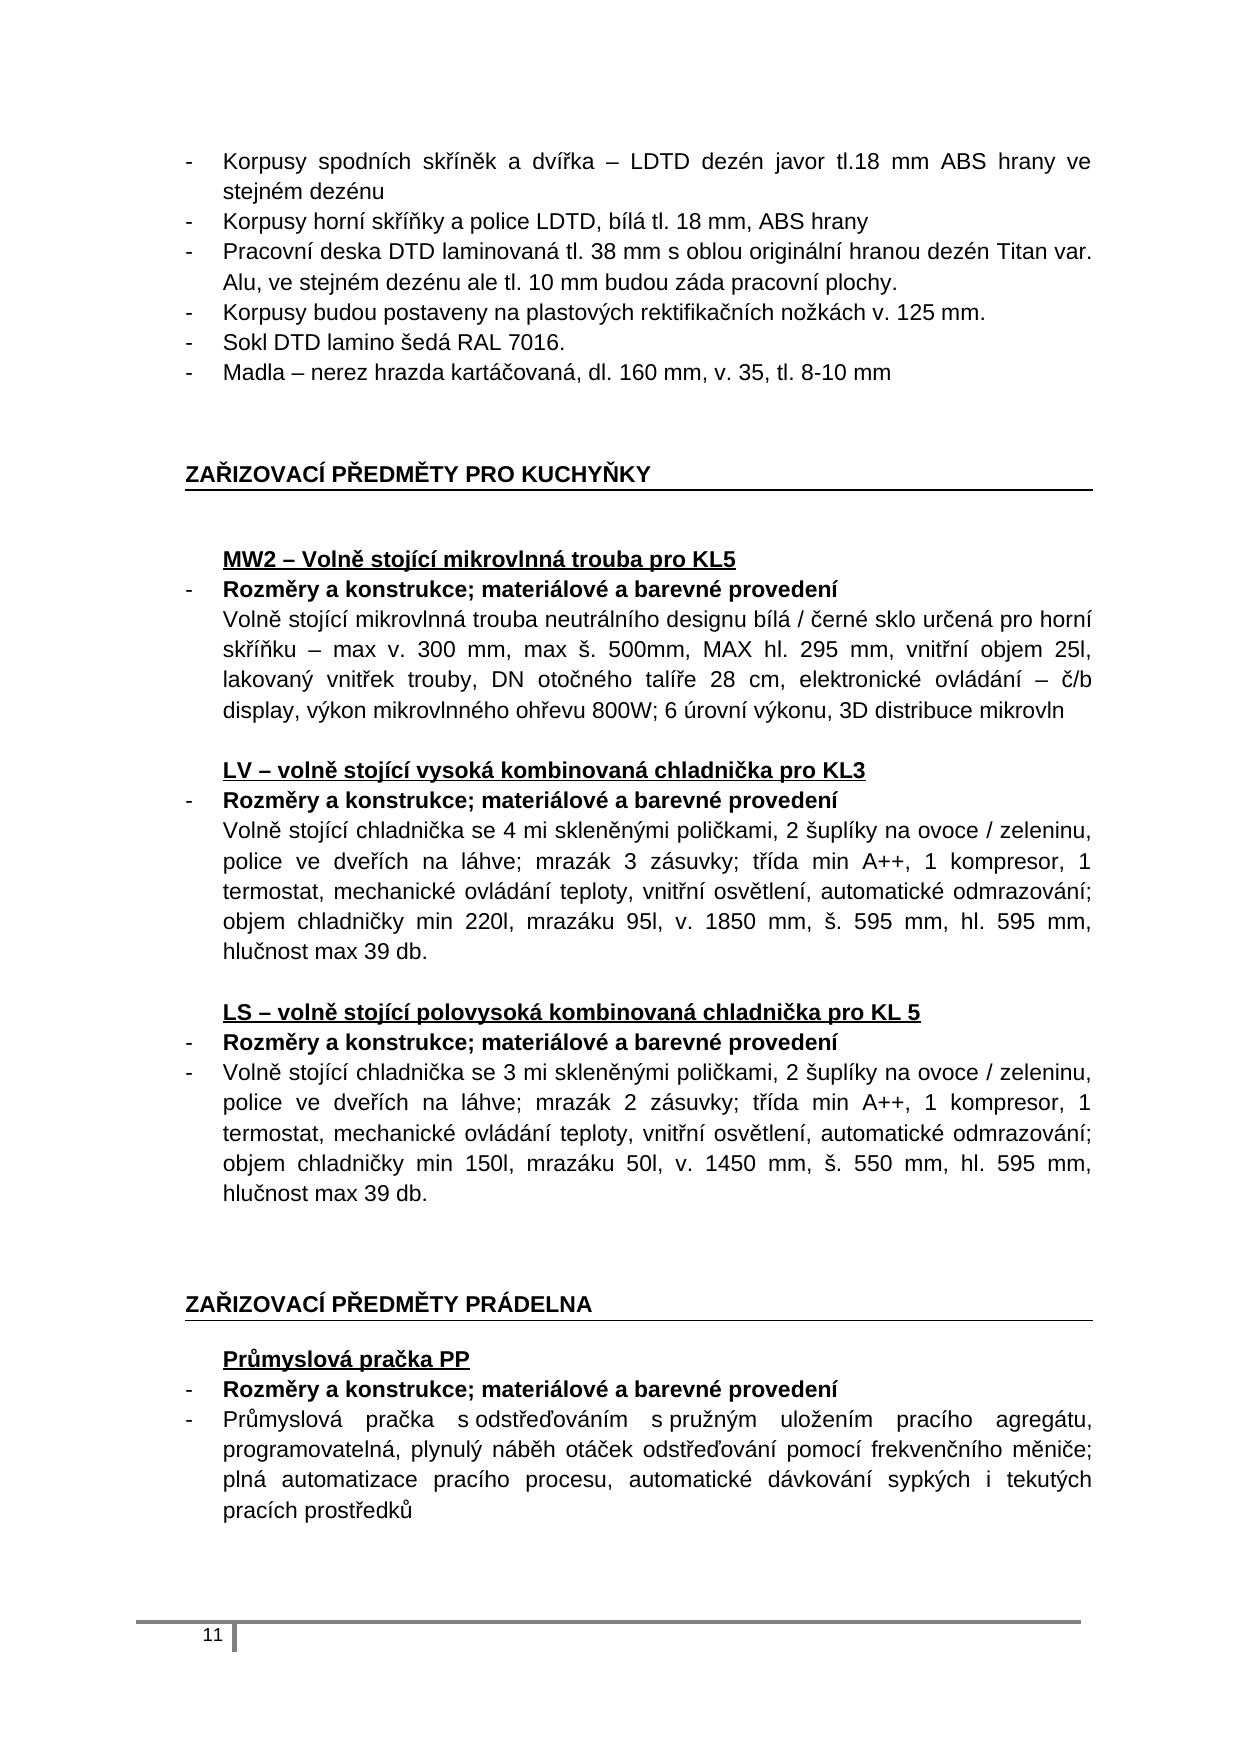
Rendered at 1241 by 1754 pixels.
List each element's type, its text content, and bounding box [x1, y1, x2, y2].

list Sokl DTD lamino šedá RAL 7016. [185, 329, 1093, 355]
list Pracovní deska DTD laminovaná tl. 38 mm s oblou originální hranou dezén Titan var. Alu, ve stejném dezénu ale tl. 10 mm budou záda pracovní plochy. [185, 238, 1093, 295]
list Korpusy budou postaveny na plastových rektifikačních nožkách v. 125 mm. [185, 299, 1093, 325]
list Rozměry a konstrukce; materiálové a barevné provedení [185, 1376, 1093, 1402]
text ZAŘIZOVACÍ PŘEDMĚTY PRO KUCHYŇKY [185, 461, 1093, 489]
list Volně stojící chladnička se 3 mi skleněnými poličkami, 2 šuplíky na ovoce / zeleninu, police ve dveřích na láhve; mrazák 2 zásuvky; třída min A++, 1 kompresor, 1 termostat, mechanické ovládání teploty, vnitřní osvětlení, automatické odmrazování; objem chladničky min 150l, mrazáku 50l, v. 1450 mm, š. 550 mm, hl. 595 mm, hlučnost max 39 db. [185, 1059, 1093, 1206]
list Rozměry a konstrukce; materiálové a barevné provedení [185, 1029, 1093, 1055]
list Rozměry a konstrukce; materiálové a barevné provedení [185, 576, 1093, 602]
list MW2 – Volně stojící mikrovlnná trouba pro KL5 [223, 546, 1093, 572]
list Průmyslová pračka s odstřeďováním s pružným uložením pracího agregátu, programovatelná, plynulý náběh otáček odstřeďování pomocí frekvenčního měniče; plná automatizace pracího procesu, automatické dávkování sypkých i tekutých pracích prostředků [185, 1406, 1093, 1523]
list Průmyslová pračka PP [223, 1346, 1093, 1372]
list Korpusy horní skříňky a police LDTD, bílá tl. 18 mm, ABS hrany [185, 208, 1093, 234]
list LS – volně stojící polovysoká kombinovaná chladnička pro KL 5 [223, 999, 1093, 1025]
list Rozměry a konstrukce; materiálové a barevné provedení [185, 787, 1093, 813]
list Volně stojící chladnička se 4 mi skleněnými poličkami, 2 šuplíky na ovoce / zeleninu, police ve dveřích na láhve; mrazák 3 zásuvky; třída min A++, 1 kompresor, 1 termostat, mechanické ovládání teploty, vnitřní osvětlení, automatické odmrazování; objem chladničky min 220l, mrazáku 95l, v. 1850 mm, š. 595 mm, hl. 595 mm, hlučnost max 39 db. [223, 817, 1093, 964]
list Volně stojící mikrovlnná trouba neutrálního designu bílá / černé sklo určená pro horní skříňku – max v. 300 mm, max š. 500mm, MAX hl. 295 mm, vnitřní objem 25l, lakovaný vnitřek trouby, DN otočného talíře 28 cm, elektronické ovládání – č/b display, výkon mikrovlnného ohřevu 800W; 6 úrovní výkonu, 3D distribuce mikrovln [223, 606, 1093, 723]
list Korpusy spodních skříněk a dvířka – LDTD dezén javor tl.18 mm ABS hrany ve stejném dezénu [185, 148, 1093, 204]
list Madla – nerez hrazda kartáčovaná, dl. 160 mm, v. 35, tl. 8-10 mm [185, 359, 1093, 385]
text ZAŘIZOVACÍ PŘEDMĚTY PRÁDELNA [185, 1291, 1093, 1320]
list LV – volně stojící vysoká kombinovaná chladnička pro KL3 [223, 757, 1093, 783]
